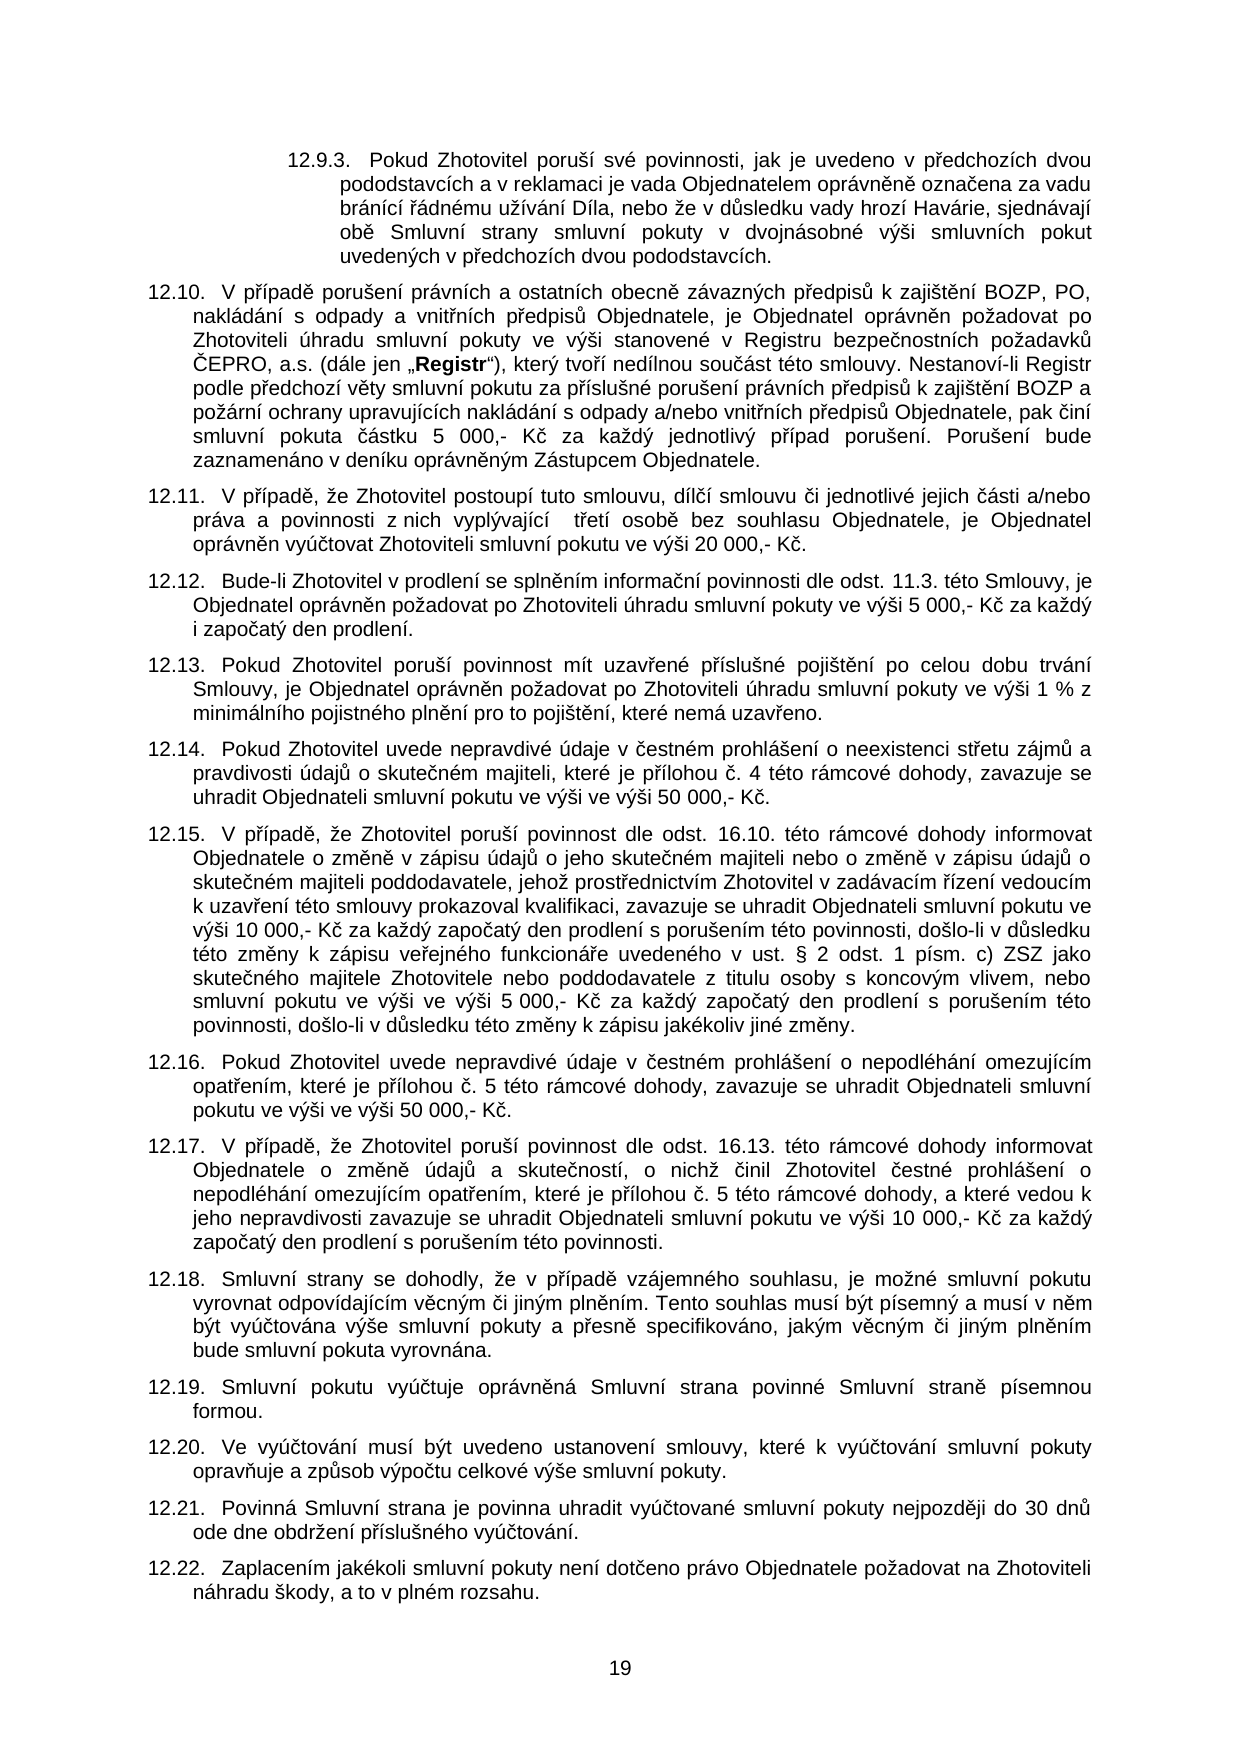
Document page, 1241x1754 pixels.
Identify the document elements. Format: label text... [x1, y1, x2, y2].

list Povinná Smluvní strana je povinna uhradit vyúčtované smluvní pokuty nejpozději do 30 dnů ode dne obdržení příslušného vyúčtování. [148, 1496, 1093, 1543]
list V případě, že Zhotovitel poruší povinnost dle odst. 16.10. této rámcové dohody informovat Objednatele o změně v zápisu údajů o jeho skutečném majiteli nebo o změně v zápisu údajů o skutečném majiteli poddodavatele, jehož prostřednictvím Zhotovitel v zadávacím řízení vedoucím k uzavření této smlouvy prokazoval kvalifikaci, zavazuje se uhradit Objednateli smluvní pokutu ve výši 10 000,- Kč za každý započatý den prodlení s porušením této povinnosti, došlo-li v důsledku této změny k zápisu veřejného funkcionáře uvedeného v ust. § 2 odst. 1 písm. c) ZSZ jako skutečného majitele Zhotovitele nebo poddodavatele z titulu osoby s koncovým vlivem, nebo smluvní pokutu ve výši ve výši 5 000,- Kč za každý započatý den prodlení s porušením této povinnosti, došlo-li v důsledku této změny k zápisu jakékoliv jiné změny. [148, 822, 1093, 1037]
list Smluvní pokutu vyúčtuje oprávněná Smluvní strana povinné Smluvní straně písemnou formou. [148, 1375, 1093, 1423]
list V případě porušení právních a ostatních obecně závazných předpisů k zajištění BOZP, PO, nakládání s odpady a vnitřních předpisů Objednatele, je Objednatel oprávněn požadovat po Zhotoviteli úhradu smluvní pokuty ve výši stanovené v Registru bezpečnostních požadavků ČEPRO, a.s. (dále jen „Registr“), který tvoří nedílnou součást této smlouvy. Nestanoví-li Registr podle předchozí věty smluvní pokutu za příslušné porušení právních předpisů k zajištění BOZP a požární ochrany upravujících nakládání s odpady a/nebo vnitřních předpisů Objednatele, pak činí smluvní pokuta částku 5 000,- Kč za každý jednotlivý případ porušení. Porušení bude zaznamenáno v deníku oprávněným Zástupcem Objednatele. [148, 280, 1093, 472]
list Pokud Zhotovitel poruší povinnost mít uzavřené příslušné pojištění po celou dobu trvání Smlouvy, je Objednatel oprávněn požadovat po Zhotoviteli úhradu smluvní pokuty ve výši 1 % z minimálního pojistného plnění pro to pojištění, které nemá uzavřeno. [148, 653, 1093, 725]
list Bude-li Zhotovitel v prodlení se splněním informační povinnosti dle odst. 11.3. této Smlouvy, je Objednatel oprávněn požadovat po Zhotoviteli úhradu smluvní pokuty ve výši 5 000,- Kč za každý i započatý den prodlení. [148, 568, 1093, 640]
list Zaplacením jakékoli smluvní pokuty není dotčeno právo Objednatele požadovat na Zhotoviteli náhradu škody, a to v plném rozsahu. [148, 1556, 1093, 1604]
list Pokud Zhotovitel poruší své povinnosti, jak je uvedeno v předchozích dvou pododstavcích a v reklamaci je vada Objednatelem oprávněně označena za vadu bránící řádnému užívání Díla, nebo že v důsledku vady hrozí Havárie, sjednávají obě Smluvní strany smluvní pokuty v dvojnásobné výši smluvních pokut uvedených v předchozích dvou pododstavcích. [287, 148, 1093, 267]
list Smluvní strany se dohodly, že v případě vzájemného souhlasu, je možné smluvní pokutu vyrovnat odpovídajícím věcným či jiným plněním. Tento souhlas musí být písemný a musí v něm být vyúčtována výše smluvní pokuty a přesně specifikováno, jakým věcným či jiným plněním bude smluvní pokuta vyrovnána. [148, 1266, 1093, 1362]
list Pokud Zhotovitel uvede nepravdivé údaje v čestném prohlášení o nepodléhání omezujícím opatřením, které je přílohou č. 5 této rámcové dohody, zavazuje se uhradit Objednateli smluvní pokutu ve výši ve výši 50 000,- Kč. [148, 1050, 1093, 1122]
list Ve vyúčtování musí být uvedeno ustanovení smlouvy, které k vyúčtování smluvní pokuty opravňuje a způsob výpočtu celkové výše smluvní pokuty. [148, 1435, 1093, 1483]
list V případě, že Zhotovitel poruší povinnost dle odst. 16.13. této rámcové dohody informovat Objednatele o změně údajů a skutečností, o nichž činil Zhotovitel čestné prohlášení o nepodléhání omezujícím opatřením, které je přílohou č. 5 této rámcové dohody, a které vedou k jeho nepravdivosti zavazuje se uhradit Objednateli smluvní pokutu ve výši 10 000,- Kč za každý započatý den prodlení s porušením této povinnosti. [148, 1134, 1093, 1254]
list Pokud Zhotovitel uvede nepravdivé údaje v čestném prohlášení o neexistenci střetu zájmů a pravdivosti údajů o skutečném majiteli, které je přílohou č. 4 této rámcové dohody, zavazuje se uhradit Objednateli smluvní pokutu ve výši ve výši 50 000,- Kč. [148, 737, 1093, 809]
list V případě, že Zhotovitel postoupí tuto smlouvu, dílčí smlouvu či jednotlivé jejich části a/nebo práva a povinnosti z nich vyplývající třetí osobě bez souhlasu Objednatele, je Objednatel oprávněn vyúčtovat Zhotoviteli smluvní pokutu ve výši 20 000,- Kč. [148, 484, 1093, 556]
